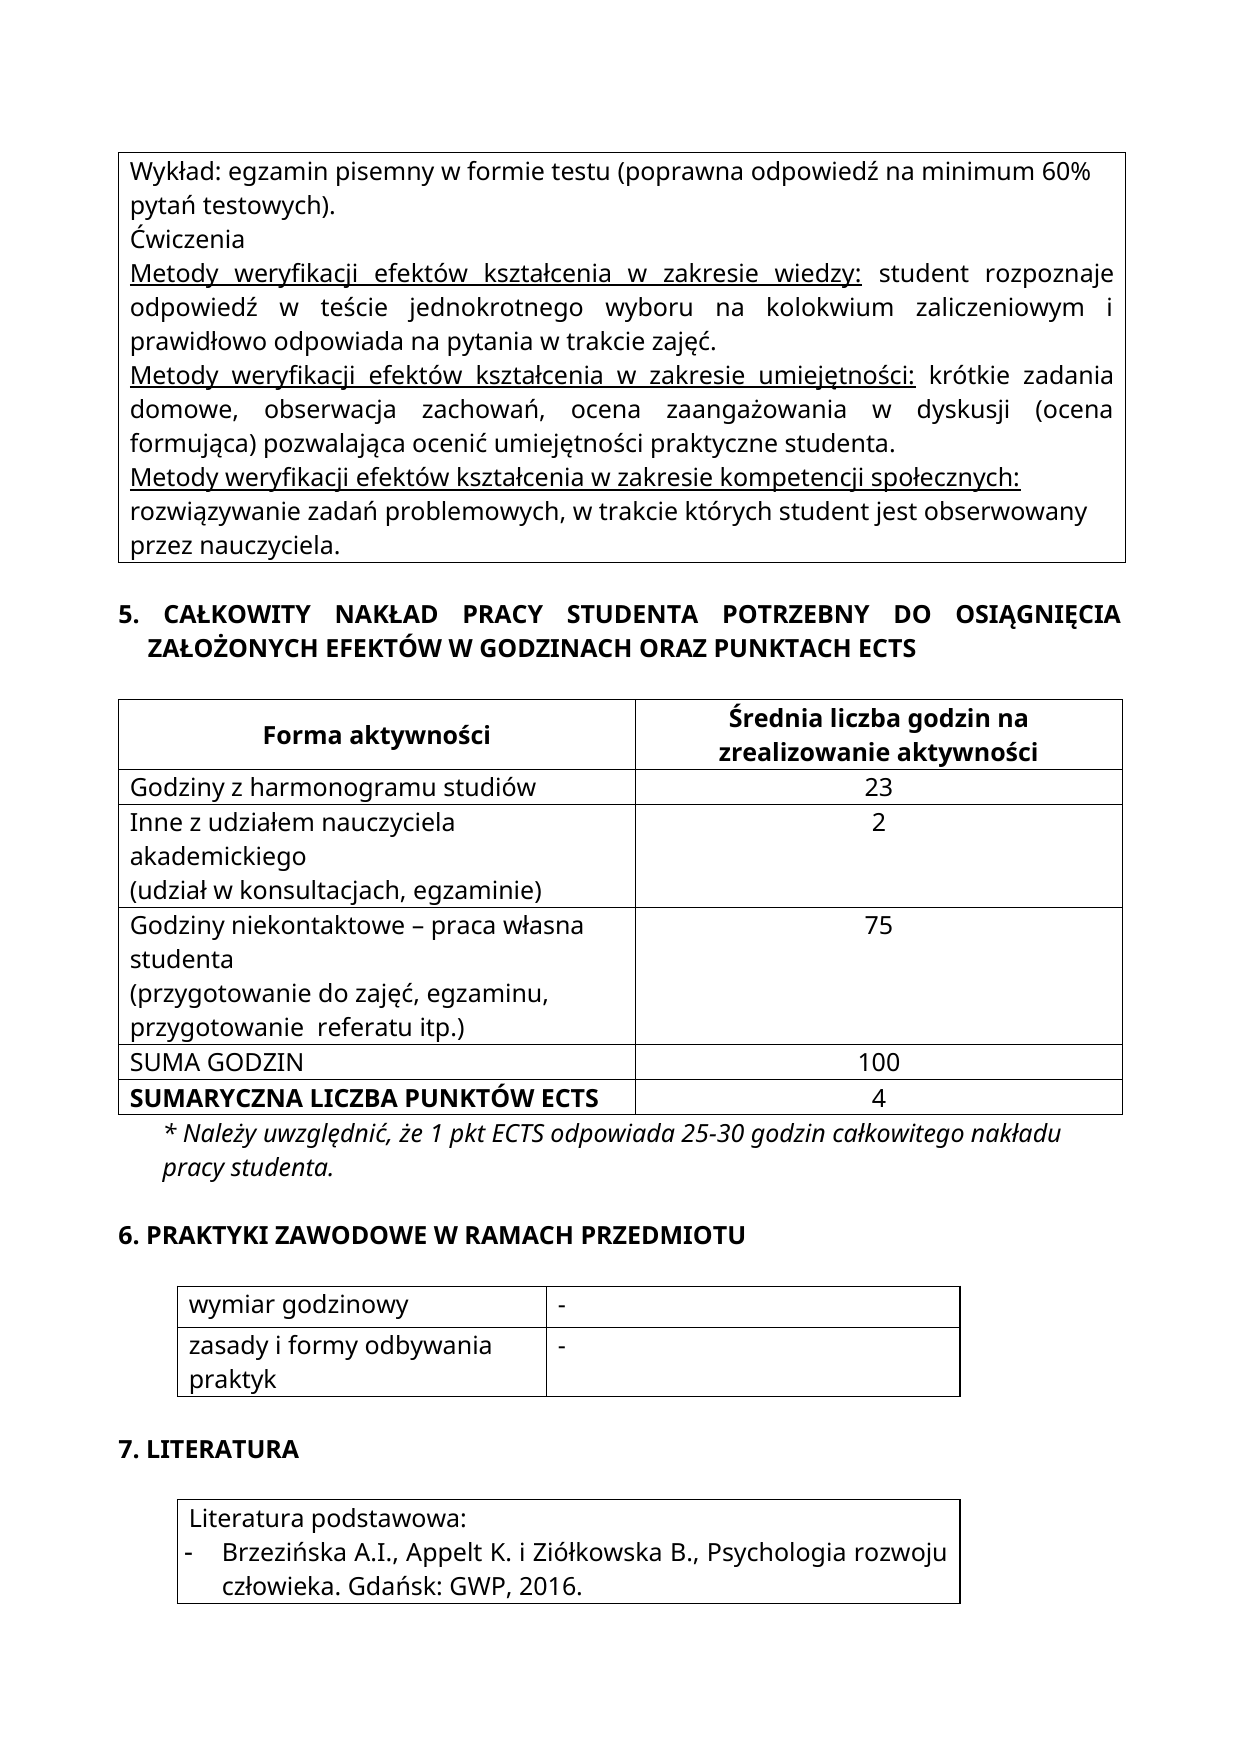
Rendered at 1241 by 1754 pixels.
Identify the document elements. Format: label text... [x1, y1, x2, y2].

table_header - [547, 1287, 959, 1327]
table_header Wykład: egzamin pisemny w formie testu (poprawna odpowiedź na minimum 60% pytań testowych). Ćwiczenia Metody weryfikacji efektów kształcenia w zakresie wiedzy: student rozpoznaje odpowiedź w teście jednokrotnego wyboru na kolokwium zaliczeniowym i prawidłowo odpowiada na pytania w trakcie zajęć. Metody weryfikacji efektów kształcenia w zakresie umiejętności: krótkie zadania domowe, obserwacja zachowań, ocena zaangażowania w dyskusji (ocena formująca) pozwalająca ocenić umiejętności praktyczne studenta. Metody weryfikacji efektów kształcenia w zakresie kompetencji społecznych: rozwiązywanie zadań problemowych, w trakcie których student jest obserwowany przez nauczyciela. [119, 153, 1125, 562]
table_cell Godziny z harmonogramu studiów [119, 770, 635, 803]
table_cell 2 [636, 805, 1122, 907]
text 7. LITERATURA [118, 1431, 1122, 1465]
table_header Forma aktywności [119, 700, 635, 768]
table_cell Godziny niekontaktowe – praca własna studenta (przygotowanie do zajęć, egzaminu, przygotowanie referatu itp.) [119, 908, 635, 1044]
table_cell Inne z udziałem nauczyciela akademickiego (udział w konsultacjach, egzaminie) [119, 805, 635, 907]
table_cell zasady i formy odbywania praktyk [178, 1328, 546, 1396]
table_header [178, 1500, 959, 1603]
table_cell 75 [636, 908, 1122, 1044]
table_cell 100 [636, 1045, 1122, 1079]
table_cell SUMA GODZIN [119, 1045, 635, 1079]
table_cell 4 [636, 1080, 1122, 1114]
table_cell SUMARYCZNA LICZBA PUNKTÓW ECTS [119, 1080, 635, 1114]
text * Należy uwzględnić, że 1 pkt ECTS odpowiada 25-30 godzin całkowitego nakładu pracy studenta. [162, 1115, 1122, 1183]
table_header wymiar godzinowy [178, 1287, 546, 1327]
table_cell - [547, 1328, 959, 1396]
table_header Średnia liczba godzin na zrealizowanie aktywności [636, 700, 1122, 768]
table_cell 23 [636, 770, 1122, 803]
text 6. PRAKTYKI ZAWODOWE W RAMACH PRZEDMIOTU [118, 1217, 1122, 1252]
text 5. CAŁKOWITY NAKŁAD PRACY STUDENTA POTRZEBNY DO OSIĄGNIĘCIA ZAŁOŻONYCH EFEKTÓW W GODZINACH ORAZ PUNKTACH ECTS [118, 597, 1122, 665]
